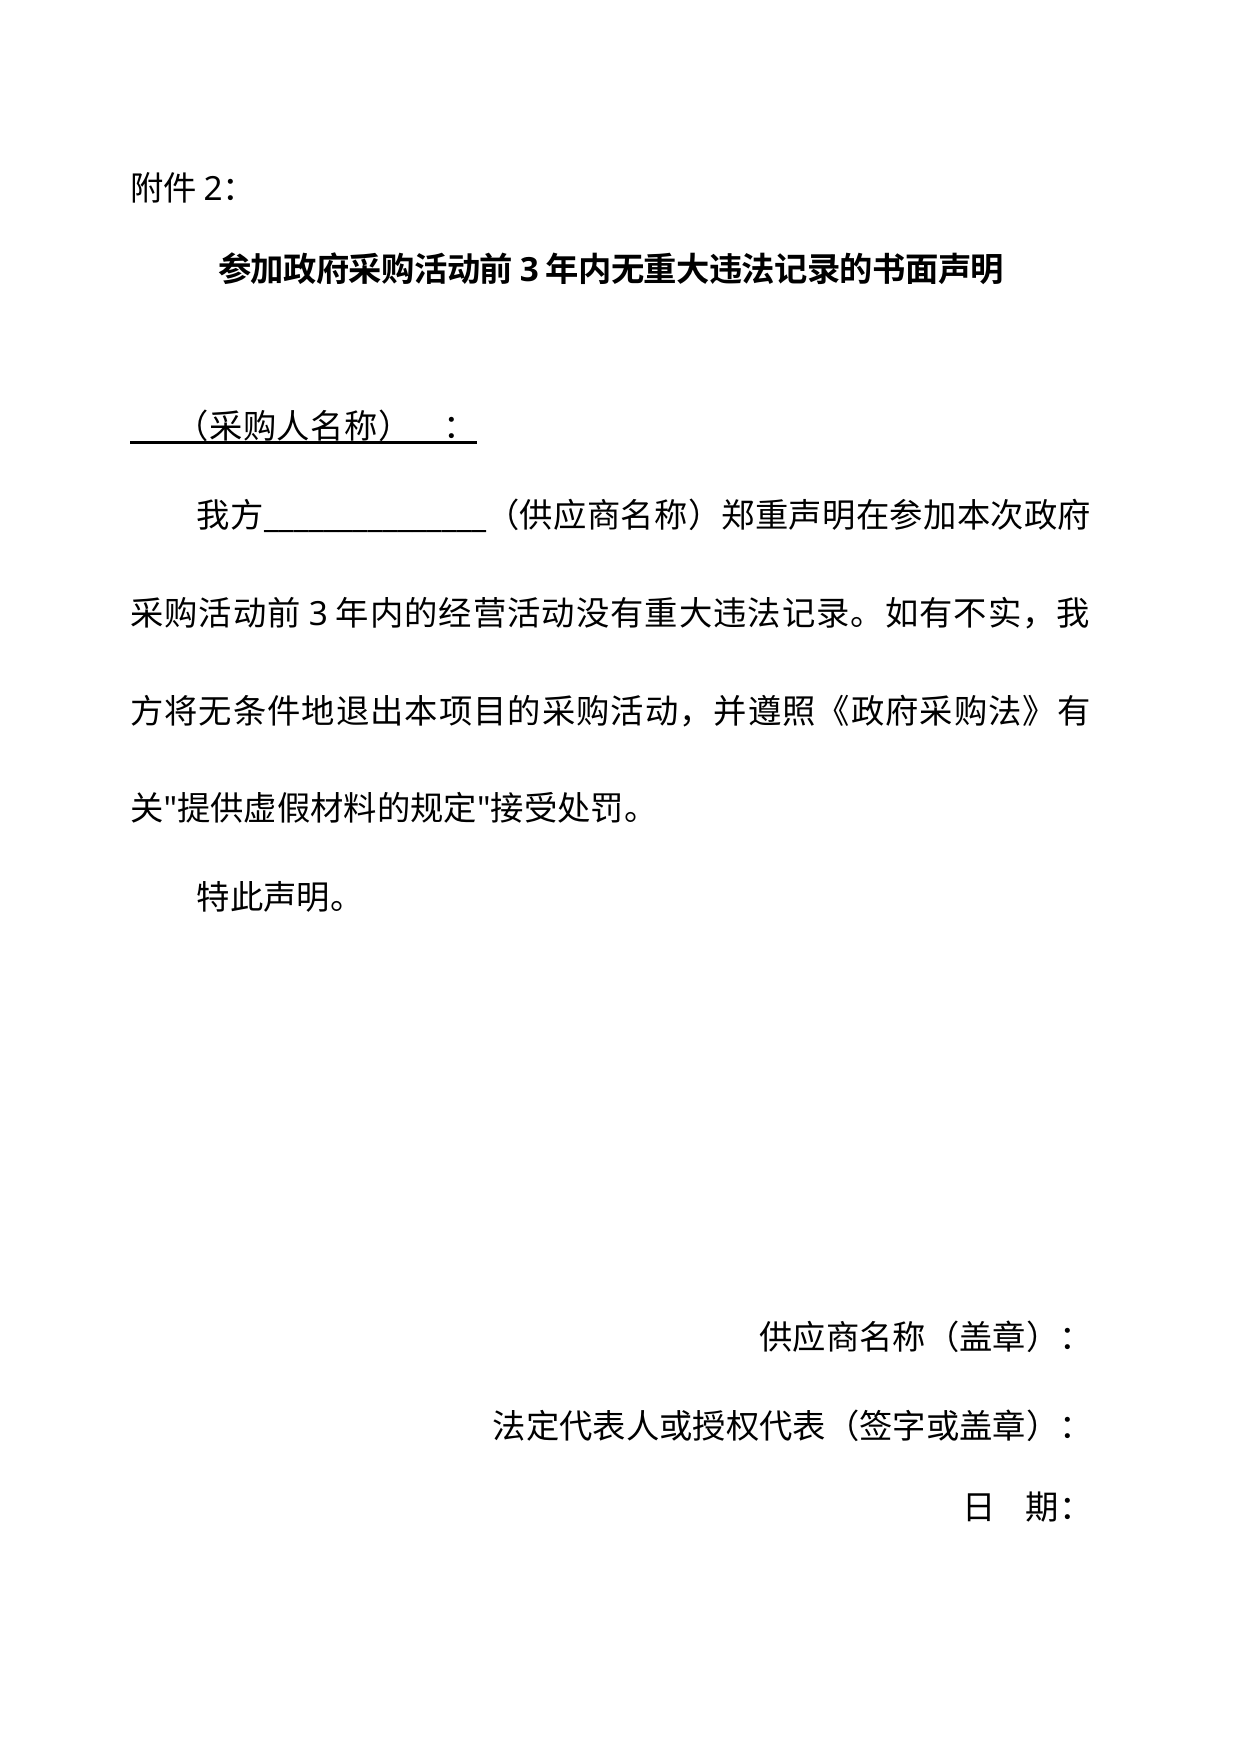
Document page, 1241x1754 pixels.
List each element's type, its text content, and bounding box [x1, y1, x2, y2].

text 供应商名称（盖章）： [130, 1303, 1092, 1368]
text （采购人名称） ： [130, 392, 1092, 457]
text 特此声明。 [130, 863, 1092, 928]
text 日 期： [130, 1481, 1092, 1529]
text 我方_______________（供应商名称）郑重声明在参加本次政府采购活动前3年内的经营活动没有重大违法记录。如有不实，我方将无条件地退出本项目的采购活动，并遵照《政府采购法》有关"提供虚假材料的规定"接受处罚。 [130, 481, 1092, 838]
text 附件2： [130, 162, 1092, 210]
text 法定代表人或授权代表（签字或盖章）： [130, 1392, 1092, 1457]
text 参加政府采购活动前3年内无重大违法记录的书面声明 [130, 234, 1092, 299]
